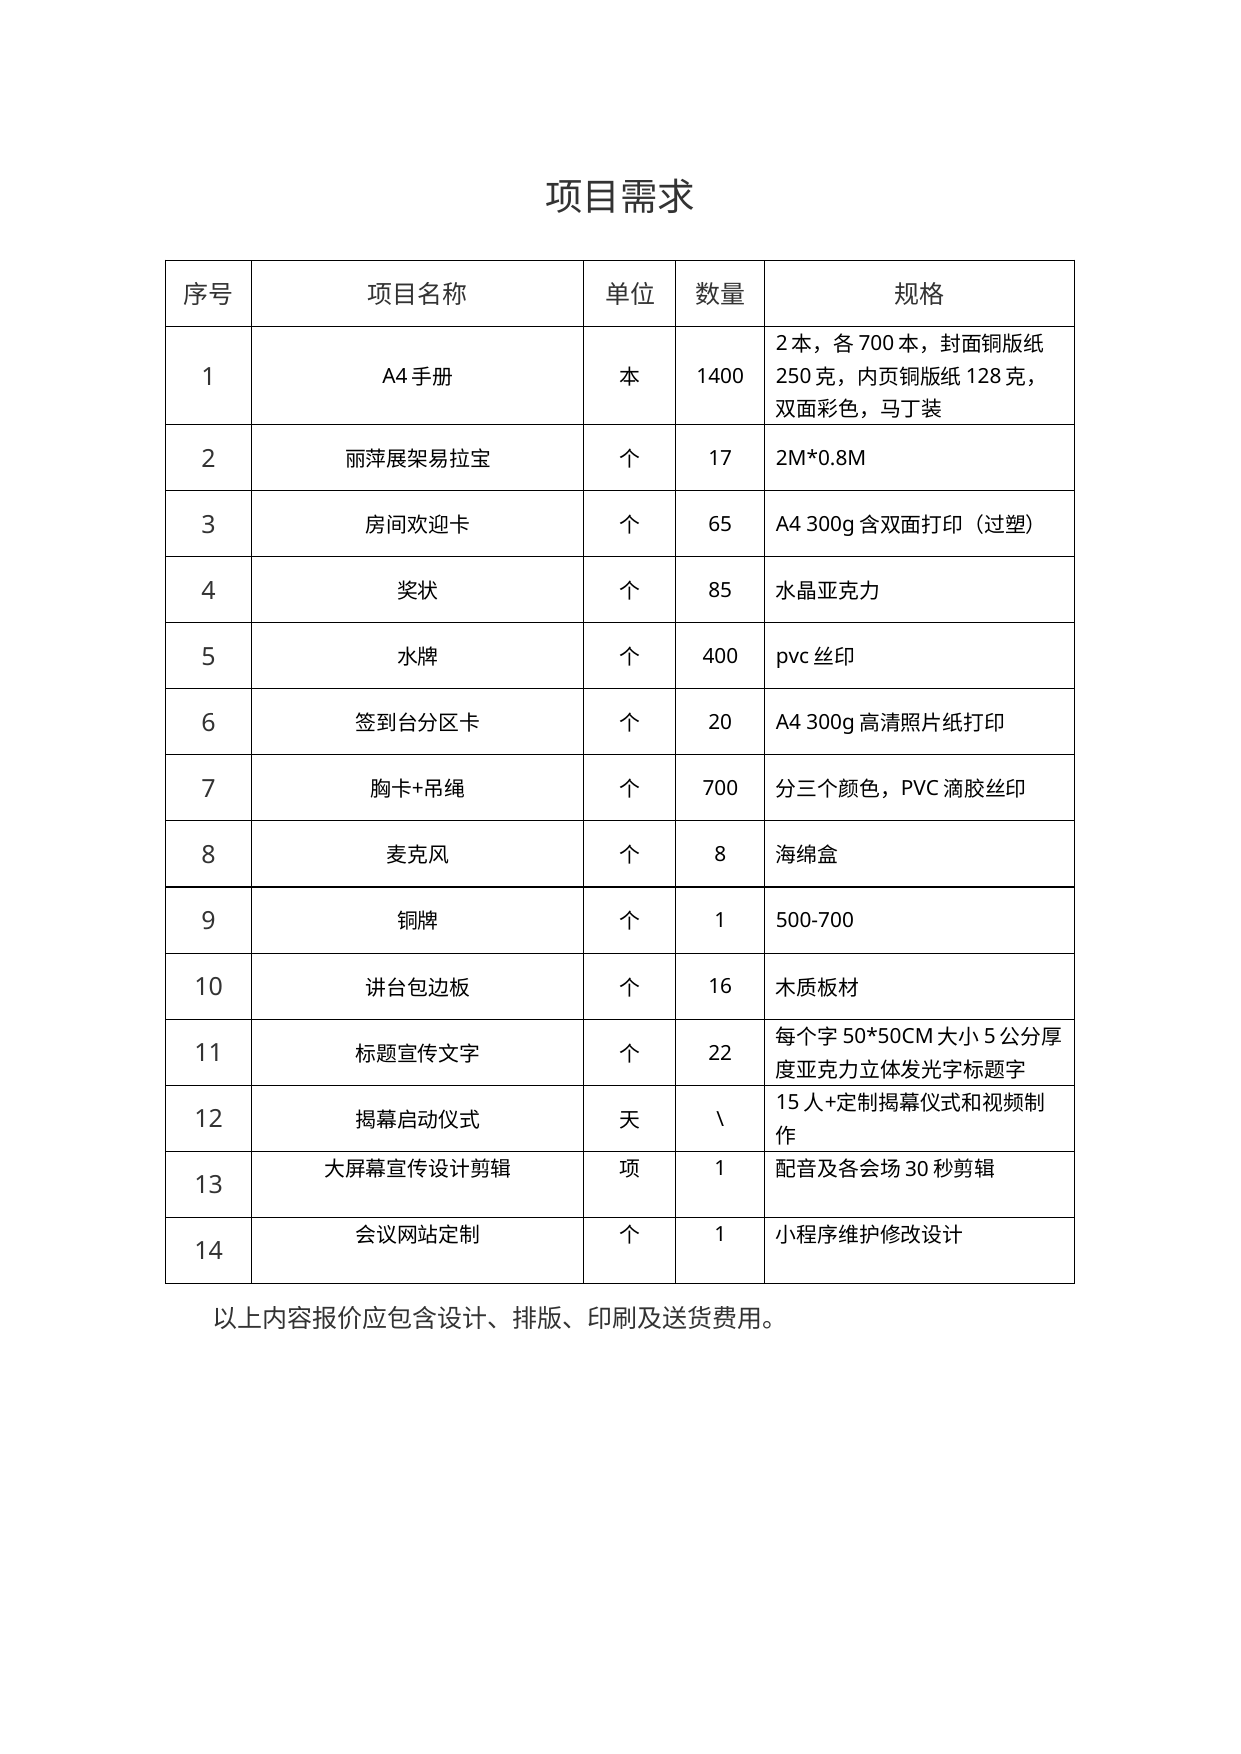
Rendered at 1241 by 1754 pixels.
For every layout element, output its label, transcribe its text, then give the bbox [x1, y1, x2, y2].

table_cell 1 [166, 327, 251, 424]
table_cell 小程序维护修改设计 [765, 1218, 1074, 1283]
table_cell 1 [676, 1152, 764, 1217]
table_cell 房间欢迎卡 [252, 491, 583, 556]
table_cell 1 [676, 888, 764, 952]
table_cell 每个字50*50CM大小5公分厚度亚克力立体发光字标题字 [765, 1020, 1074, 1084]
table_cell 8 [676, 821, 764, 886]
table_cell 个 [584, 755, 675, 820]
table_cell 个 [584, 557, 675, 622]
table_cell 16 [676, 954, 764, 1018]
table_cell 11 [166, 1020, 251, 1084]
table_cell 丽萍展架易拉宝 [252, 425, 583, 490]
table_cell 木质板材 [765, 954, 1074, 1018]
table_cell \ [676, 1086, 764, 1151]
table_cell 个 [584, 954, 675, 1018]
table_cell 个 [584, 491, 675, 556]
table_cell 胸卡+吊绳 [252, 755, 583, 820]
table_cell 14 [166, 1218, 251, 1283]
table_cell pvc丝印 [765, 623, 1074, 688]
table_cell 5 [166, 623, 251, 688]
table_cell 2M*0.8M [765, 425, 1074, 490]
table_cell 20 [676, 689, 764, 754]
table_cell 17 [676, 425, 764, 490]
table_cell 65 [676, 491, 764, 556]
table_cell 400 [676, 623, 764, 688]
table_cell 个 [584, 623, 675, 688]
table_header 规格 [765, 261, 1074, 326]
table_cell A4 300g含双面打印（过塑） [765, 491, 1074, 556]
table_cell 1400 [676, 327, 764, 424]
table_cell 会议网站定制 [252, 1218, 583, 1283]
table_cell 分三个颜色，PVC滴胶丝印 [765, 755, 1074, 820]
table_cell 麦克风 [252, 821, 583, 886]
table_cell 4 [166, 557, 251, 622]
table_header 单位 [584, 261, 675, 326]
table_cell 个 [584, 425, 675, 490]
table_cell 7 [166, 755, 251, 820]
table_cell 讲台包边板 [252, 954, 583, 1018]
table_cell 海绵盒 [765, 821, 1074, 886]
table_header 项目名称 [252, 261, 583, 326]
table_cell 2 [166, 425, 251, 490]
text 项目需求 [187, 162, 1053, 227]
table_cell 水牌 [252, 623, 583, 688]
table_cell 天 [584, 1086, 675, 1151]
table_cell 85 [676, 557, 764, 622]
table_cell 签到台分区卡 [252, 689, 583, 754]
table_cell 配音及各会场30秒剪辑 [765, 1152, 1074, 1217]
table_cell 10 [166, 954, 251, 1018]
table_cell 个 [584, 888, 675, 952]
table_cell 9 [166, 888, 251, 952]
table_cell 个 [584, 689, 675, 754]
table_cell 个 [584, 1020, 675, 1084]
table_header 数量 [676, 261, 764, 326]
table_header 序号 [166, 261, 251, 326]
table_cell 8 [166, 821, 251, 886]
table_cell 500-700 [765, 888, 1074, 952]
table_cell 6 [166, 689, 251, 754]
table_cell 标题宣传文字 [252, 1020, 583, 1084]
table_cell 个 [584, 821, 675, 886]
table_cell 奖状 [252, 557, 583, 622]
table_cell 本 [584, 327, 675, 424]
table_cell 3 [166, 491, 251, 556]
table_cell 12 [166, 1086, 251, 1151]
table_cell 1 [676, 1218, 764, 1283]
table_cell 700 [676, 755, 764, 820]
table_cell 个 [584, 1218, 675, 1283]
table_cell 项 [584, 1152, 675, 1217]
table_cell 大屏幕宣传设计剪辑 [252, 1152, 583, 1217]
table_cell 22 [676, 1020, 764, 1084]
table_cell 13 [166, 1152, 251, 1217]
table_cell 铜牌 [252, 888, 583, 952]
table_cell A4手册 [252, 327, 583, 424]
table_cell 揭幕启动仪式 [252, 1086, 583, 1151]
table_cell A4 300g高清照片纸打印 [765, 689, 1074, 754]
table_cell 2本，各700本，封面铜版纸250克，内页铜版纸128克，双面彩色，马丁装 [765, 327, 1074, 424]
table_cell 水晶亚克力 [765, 557, 1074, 622]
text 以上内容报价应包含设计、排版、印刷及送货费用。 [187, 1284, 1053, 1349]
table_cell 15人+定制揭幕仪式和视频制作 [765, 1086, 1074, 1151]
